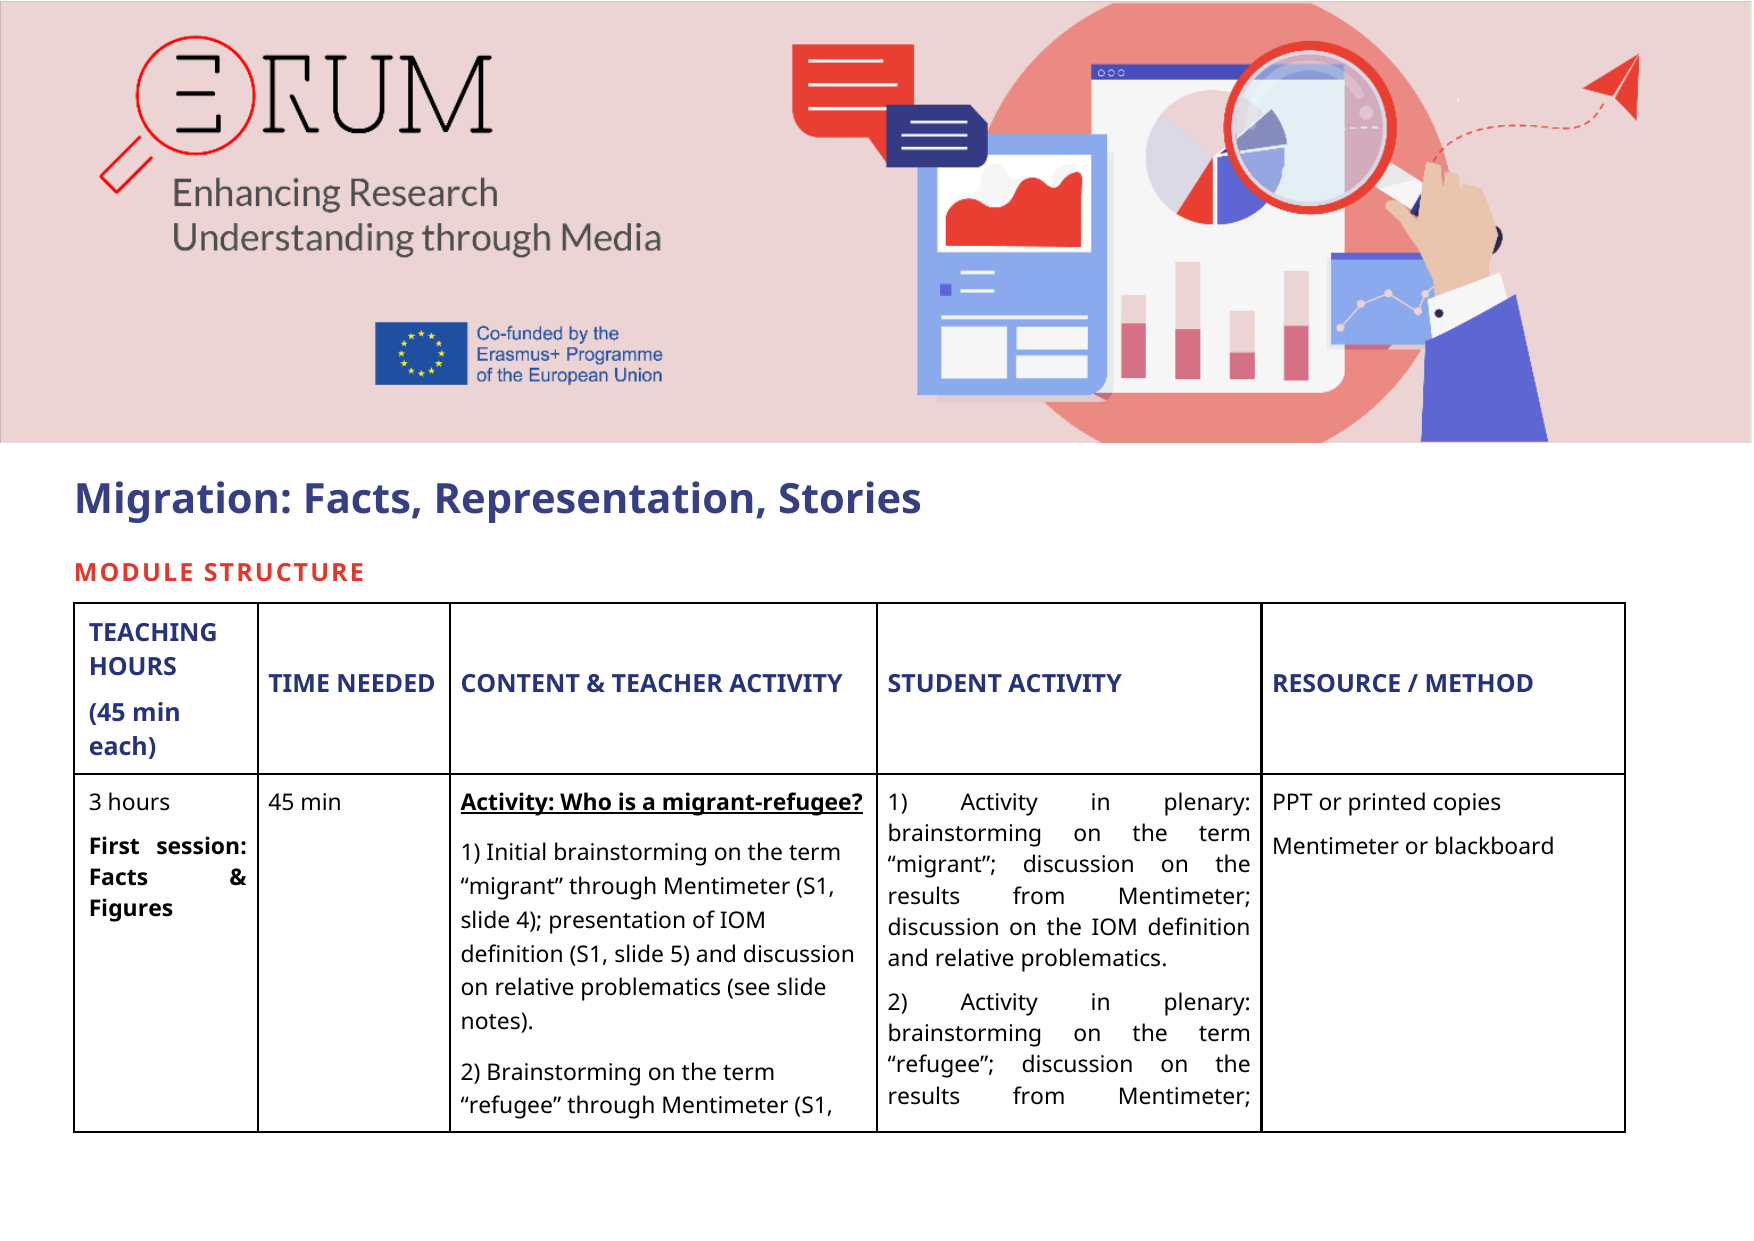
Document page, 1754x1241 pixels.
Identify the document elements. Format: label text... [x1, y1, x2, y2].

text Migration: Facts, Representation, Stories [74, 469, 1665, 526]
table_header TEACHING HOURS (45 min each) [75, 604, 257, 773]
table_cell PPT or printed copies Mentimeter or blackboard [1263, 775, 1624, 1131]
picture [0, 0, 1754, 443]
text Module structure [74, 555, 1636, 589]
table_header RESOURCE / METHOD [1263, 604, 1624, 773]
table_cell 3 hours First session: Facts & Figures [75, 775, 257, 1131]
table_header CONTENT & TEACHER ACTIVITY [451, 604, 876, 773]
table_cell 45 min [259, 775, 449, 1131]
table_header STUDENT ACTIVITY [878, 604, 1260, 773]
table_header TIME NEEDED [259, 604, 449, 773]
